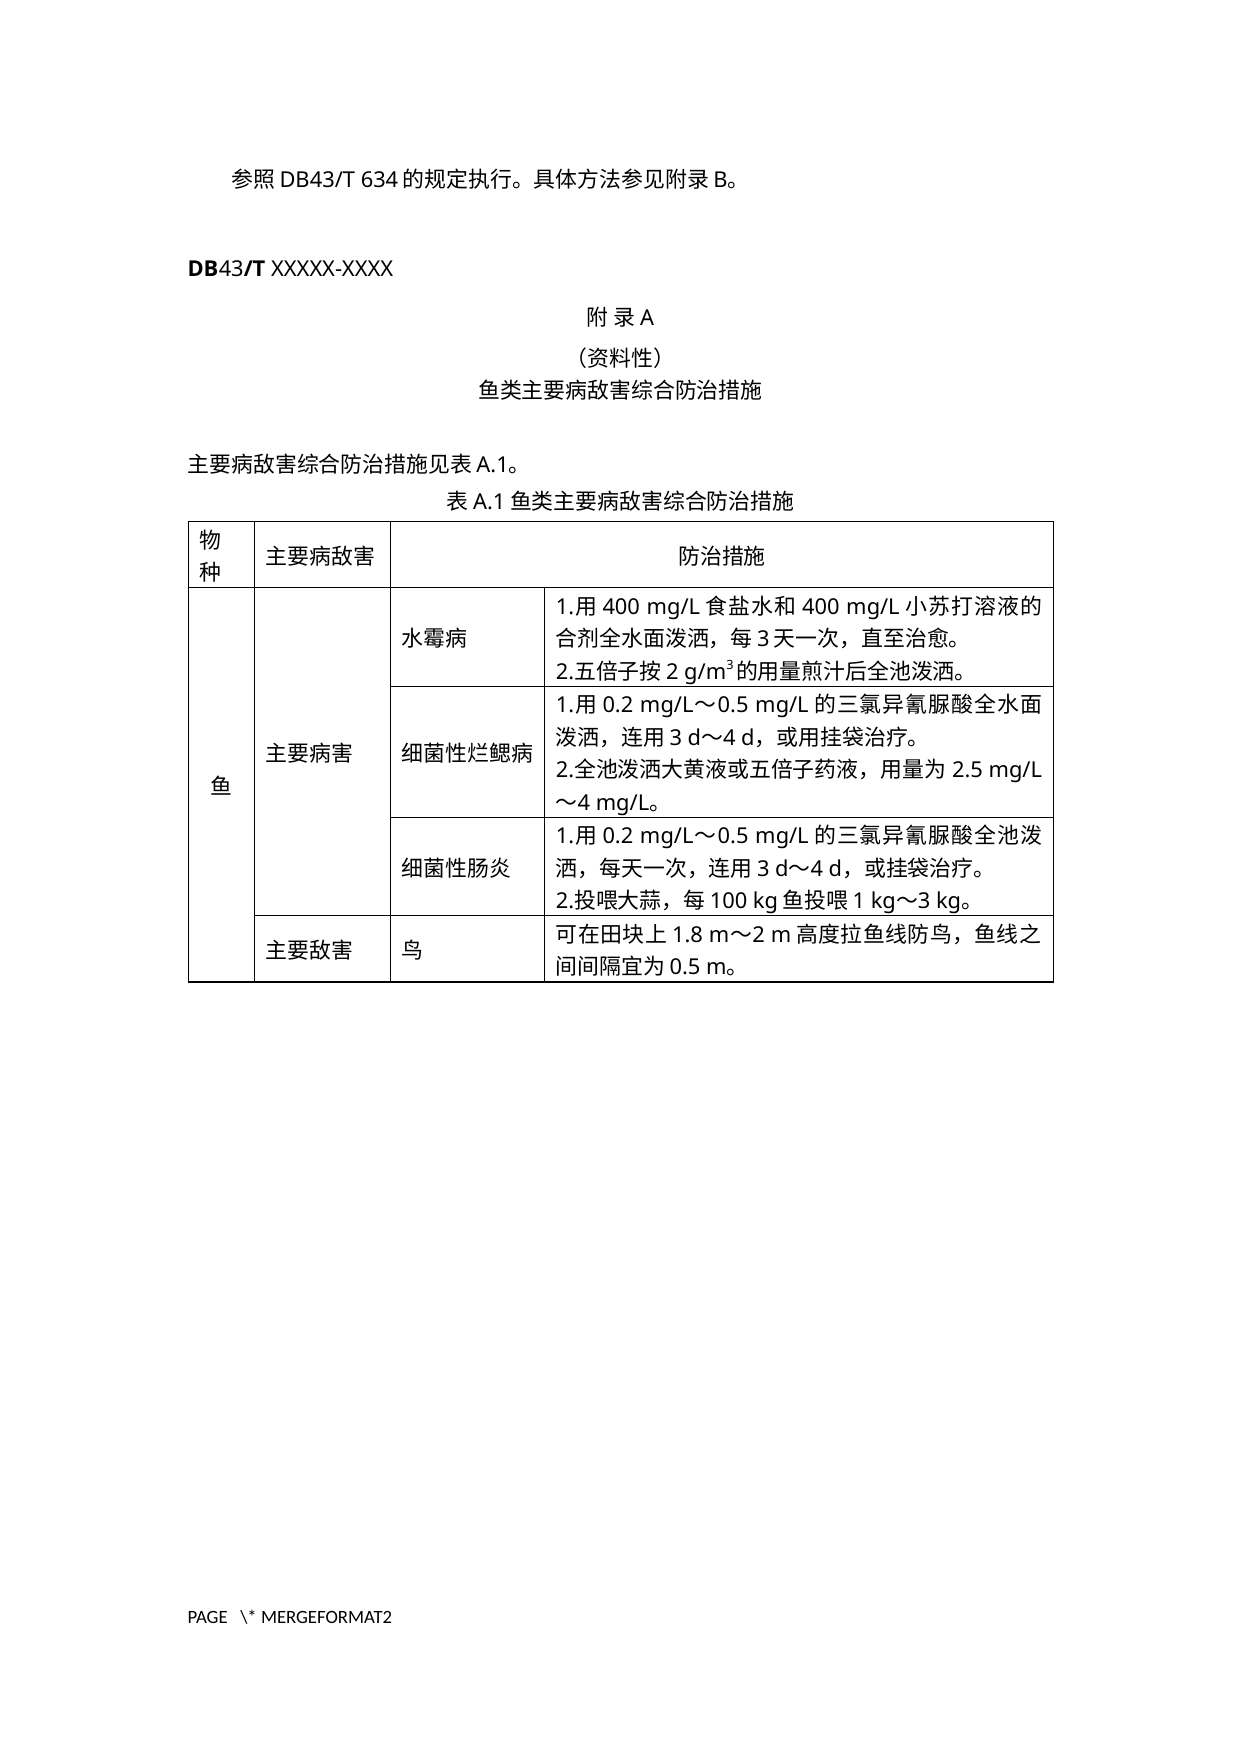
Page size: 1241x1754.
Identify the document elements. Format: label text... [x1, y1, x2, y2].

text 附 录 A [187, 300, 1053, 332]
text DB43/T XXXXX-XXXX [187, 251, 1053, 284]
table_cell 鸟 [391, 916, 544, 981]
table_cell 水霉病 [391, 588, 544, 686]
table_cell 1.用400 mg/L食盐水和400 mg/L小苏打溶液的合剂全水面泼洒，每3天一次，直至治愈。 2.五倍子按2 g/m3的用量煎汁后全池泼洒。 [545, 588, 1053, 686]
table_cell 鱼 [189, 588, 254, 981]
text 表 A.1鱼类主要病敌害综合防治措施 [187, 484, 1053, 517]
table_cell 主要病害 [255, 588, 390, 915]
table_cell 1.用0.2 mg/L～0.5 mg/L的三氯异氰脲酸全水面泼洒，连用3 d～4 d，或用挂袋治疗。 2.全池泼洒大黄液或五倍子药液，用量为2.5 mg/L～4 mg/L。 [545, 687, 1053, 817]
text 参照DB43/T 634的规定执行。具体方法参见附录B。 [187, 162, 1053, 194]
text 主要病敌害综合防治措施见表A.1。 [187, 447, 1053, 479]
table_header 防治措施 [391, 522, 1053, 587]
table_cell 主要敌害 [255, 916, 390, 981]
table_header 物种 [189, 522, 254, 587]
table_cell 细菌性烂鳃病 [391, 687, 544, 817]
table_cell 细菌性肠炎 [391, 818, 544, 915]
text 鱼类主要病敌害综合防治措施 [187, 373, 1053, 405]
table_header 主要病敌害 [255, 522, 390, 587]
text （资料性） [187, 340, 1053, 373]
table_cell 1.用0.2 mg/L～0.5 mg/L的三氯异氰脲酸全池泼洒，每天一次，连用3 d～4 d，或挂袋治疗。 2.投喂大蒜，每100 kg鱼投喂1 kg～3 kg。 [545, 818, 1053, 915]
table_cell 可在田块上1.8 m～2 m高度拉鱼线防鸟，鱼线之间间隔宜为0.5 m。 [545, 916, 1053, 981]
